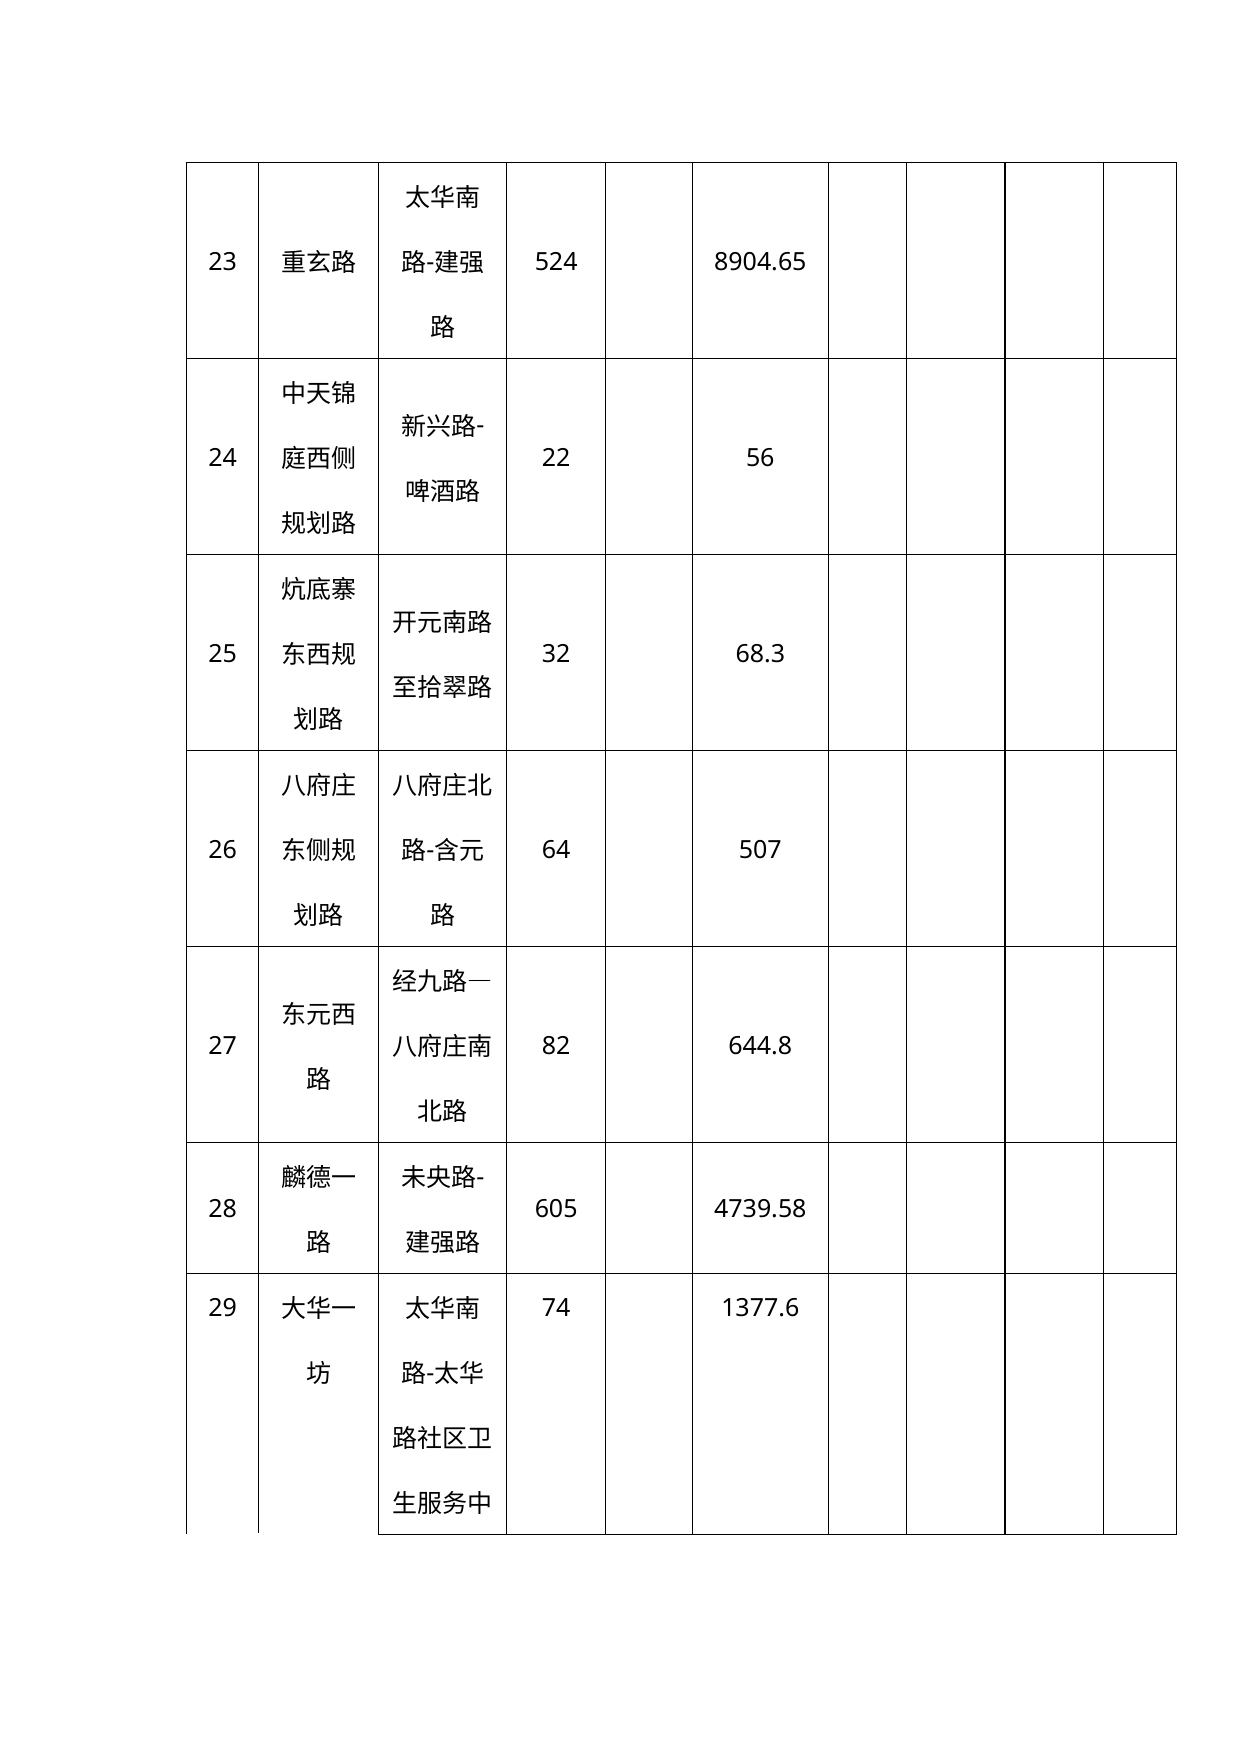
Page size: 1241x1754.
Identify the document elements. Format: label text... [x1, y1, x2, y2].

table_cell 644.8 [693, 947, 828, 1142]
table_cell [1006, 1143, 1103, 1273]
table_cell 56 [693, 359, 828, 554]
table_cell 32 [507, 555, 605, 750]
table_cell [829, 1143, 906, 1273]
table_cell [1006, 359, 1103, 554]
table_cell 27 [187, 947, 258, 1142]
table_cell 开元南路至拾翠路 [379, 555, 506, 750]
table_cell 1377.6 [693, 1274, 828, 1534]
table_cell [907, 751, 1004, 946]
table_cell [606, 1143, 692, 1273]
table_cell 29 [187, 1274, 259, 1534]
table_cell 八府庄北路-含元路 [379, 751, 506, 946]
table_cell 麟德一路 [259, 1143, 378, 1273]
table_cell [829, 163, 906, 358]
table_cell [1104, 555, 1176, 750]
table_cell 74 [507, 1274, 605, 1534]
table_cell [907, 163, 1004, 358]
table_cell [1006, 947, 1103, 1142]
table_cell [1104, 359, 1176, 554]
table_cell 23 [187, 163, 258, 358]
table_cell [829, 555, 906, 750]
table_cell [606, 1274, 692, 1534]
table_cell 八府庄东侧规划路 [259, 751, 378, 946]
table_cell [1104, 751, 1176, 946]
table_cell [1006, 163, 1103, 358]
table_cell [606, 359, 692, 554]
table_cell 605 [507, 1143, 605, 1273]
table_cell 太华南路-建强路 [379, 163, 506, 358]
table_cell [829, 1274, 906, 1534]
table_cell [1006, 555, 1103, 750]
table_cell [1104, 163, 1176, 358]
table_cell [907, 555, 1004, 750]
table_cell [606, 555, 692, 750]
table_cell 太华南路-太华路社区卫生服务中心 [379, 1274, 506, 1534]
table_cell 经九路—八府庄南北路 [379, 947, 506, 1142]
table_cell 大华一坊 [259, 1274, 378, 1534]
table_cell [907, 947, 1004, 1142]
table_cell 68.3 [693, 555, 828, 750]
table_cell 重玄路 [259, 163, 378, 358]
table_cell [1104, 1274, 1176, 1534]
table_cell 4739.58 [693, 1143, 828, 1273]
table_cell 64 [507, 751, 605, 946]
table_cell [1006, 751, 1103, 946]
table_cell [829, 751, 906, 946]
table_cell 东元西路 [259, 947, 378, 1142]
table_cell 25 [187, 555, 258, 750]
table_cell 未央路-建强路 [379, 1143, 506, 1273]
table_cell [829, 947, 906, 1142]
table_cell 507 [693, 751, 828, 946]
table_cell [1006, 1274, 1103, 1534]
table_cell 22 [507, 359, 605, 554]
table_cell 24 [187, 359, 258, 554]
table_cell 26 [187, 751, 258, 946]
table_cell [907, 359, 1004, 554]
table_cell 新兴路-啤酒路 [379, 359, 506, 554]
table_cell [829, 359, 906, 554]
table_cell 28 [187, 1143, 258, 1273]
table_cell 炕底寨东西规划路 [259, 555, 378, 750]
table_cell [907, 1143, 1004, 1273]
table_cell [606, 163, 692, 358]
table_cell [907, 1274, 1004, 1534]
table_cell [1104, 1143, 1176, 1273]
table_cell 中天锦庭西侧规划路 [259, 359, 378, 554]
table_cell 524 [507, 163, 605, 358]
table_cell [606, 751, 692, 946]
table_cell 8904.65 [693, 163, 828, 358]
table_cell 82 [507, 947, 605, 1142]
table_cell [1104, 947, 1176, 1142]
table_cell [606, 947, 692, 1142]
